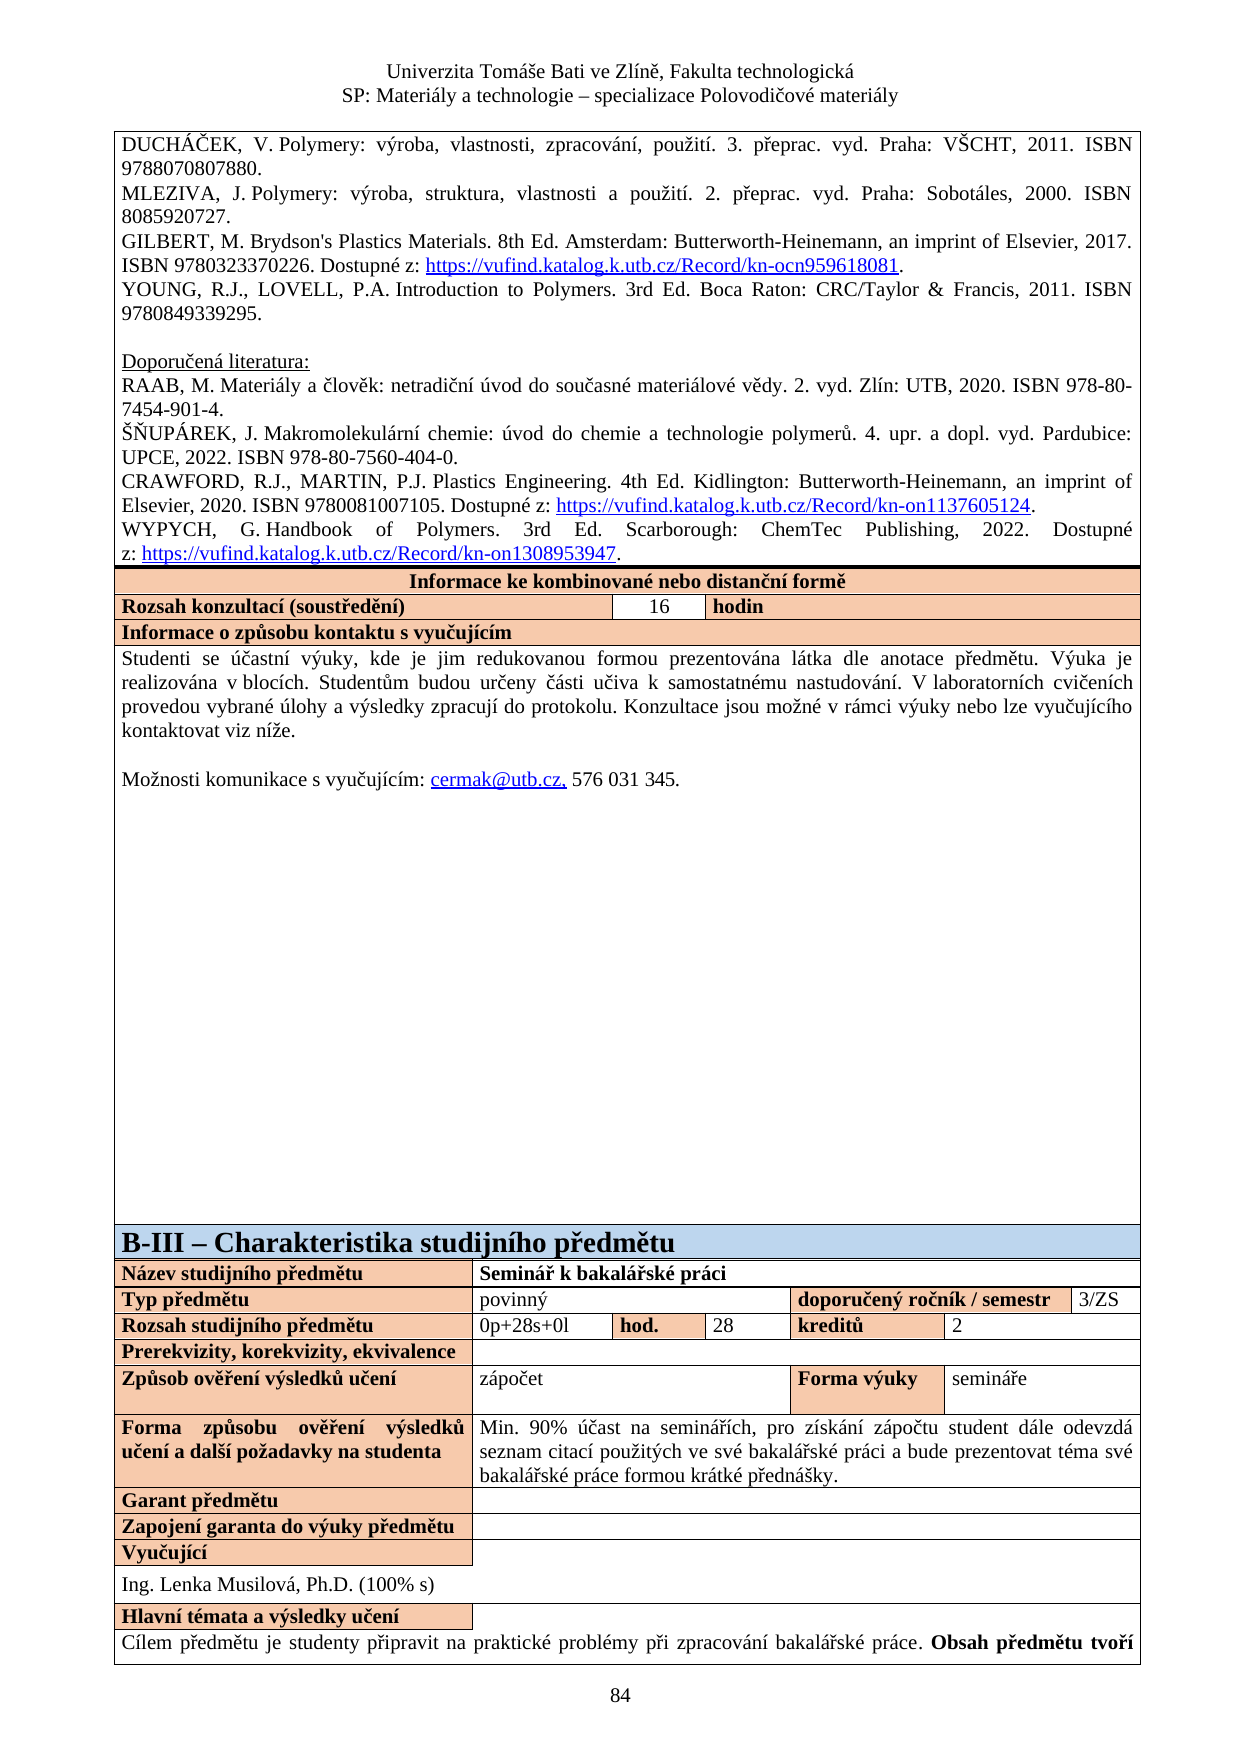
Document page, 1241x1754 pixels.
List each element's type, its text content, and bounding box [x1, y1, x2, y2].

table_cell Rozsah studijního předmětu [115, 1314, 472, 1338]
table_cell Prerekvizity, korekvizity, ekvivalence [115, 1340, 472, 1364]
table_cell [115, 1629, 1140, 1664]
table_cell zápočet [473, 1366, 790, 1414]
table_cell hodin [706, 595, 1140, 619]
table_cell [115, 132, 1140, 565]
table_cell Studenti se účastní výuky, kde je jim redukovanou formou prezentována látka dle anotace předmětu. Výuka je realizována v blocích. Studentům budou určeny části učiva k samostatnému nastudování. V laboratorních cvičeních provedou vybrané úlohy a výsledky zpracují do protokolu. Konzultace jsou možné v rámci výuky nebo lze vyučujícího kontaktovat viz níže. Možnosti komunikace s vyučujícím: cermak@utb.cz, 576 031 345. [115, 646, 1140, 1224]
table_cell [473, 1488, 1140, 1513]
table_cell Rozsah konzultací (soustředění) [115, 595, 612, 619]
table_cell Forma výuky [791, 1366, 944, 1414]
table_cell [473, 1540, 1140, 1565]
table_cell kreditů [791, 1314, 944, 1338]
table_cell Informace ke kombinované nebo distanční formě [115, 569, 1140, 593]
table_cell [473, 1340, 1140, 1364]
table_cell [473, 1514, 1140, 1539]
table_cell Způsob ověření výsledků učení [115, 1366, 472, 1414]
table_cell povinný [473, 1288, 790, 1312]
table_cell semináře [945, 1366, 1140, 1414]
table_cell 3/ZS [1072, 1288, 1140, 1312]
table_cell Vyučující [115, 1540, 472, 1565]
table_cell Informace o způsobu kontaktu s vyučujícím [115, 620, 1140, 645]
table_cell Seminář k bakalářské práci [473, 1261, 1140, 1286]
table_cell Ing. Lenka Musilová, Ph.D. (100% s) [115, 1565, 1140, 1603]
table_cell Typ předmětu [115, 1288, 472, 1312]
table_cell 28 [706, 1314, 790, 1338]
table_cell 0p+28s+0l [473, 1314, 612, 1338]
table_cell B-III – Charakteristika studijního předmětu [115, 1225, 1140, 1258]
table_cell Garant předmětu [115, 1488, 472, 1513]
table_cell [473, 1604, 1140, 1629]
table_cell hod. [613, 1314, 705, 1338]
table_cell Hlavní témata a výsledky učení [115, 1604, 472, 1629]
table_cell doporučený ročník / semestr [791, 1288, 1071, 1312]
table_cell Forma způsobu ověření výsledků učení a další požadavky na studenta [115, 1415, 472, 1487]
table_cell Název studijního předmětu [115, 1261, 472, 1286]
table_cell Zapojení garanta do výuky předmětu [115, 1514, 472, 1539]
table_cell 16 [613, 595, 705, 619]
table_cell 2 [945, 1314, 1140, 1338]
table_cell Min. 90% účast na seminářích, pro získání zápočtu student dále odevzdá seznam citací použitých ve své bakalářské práci a bude prezentovat téma své bakalářské práce formou krátké přednášky. [473, 1415, 1140, 1487]
